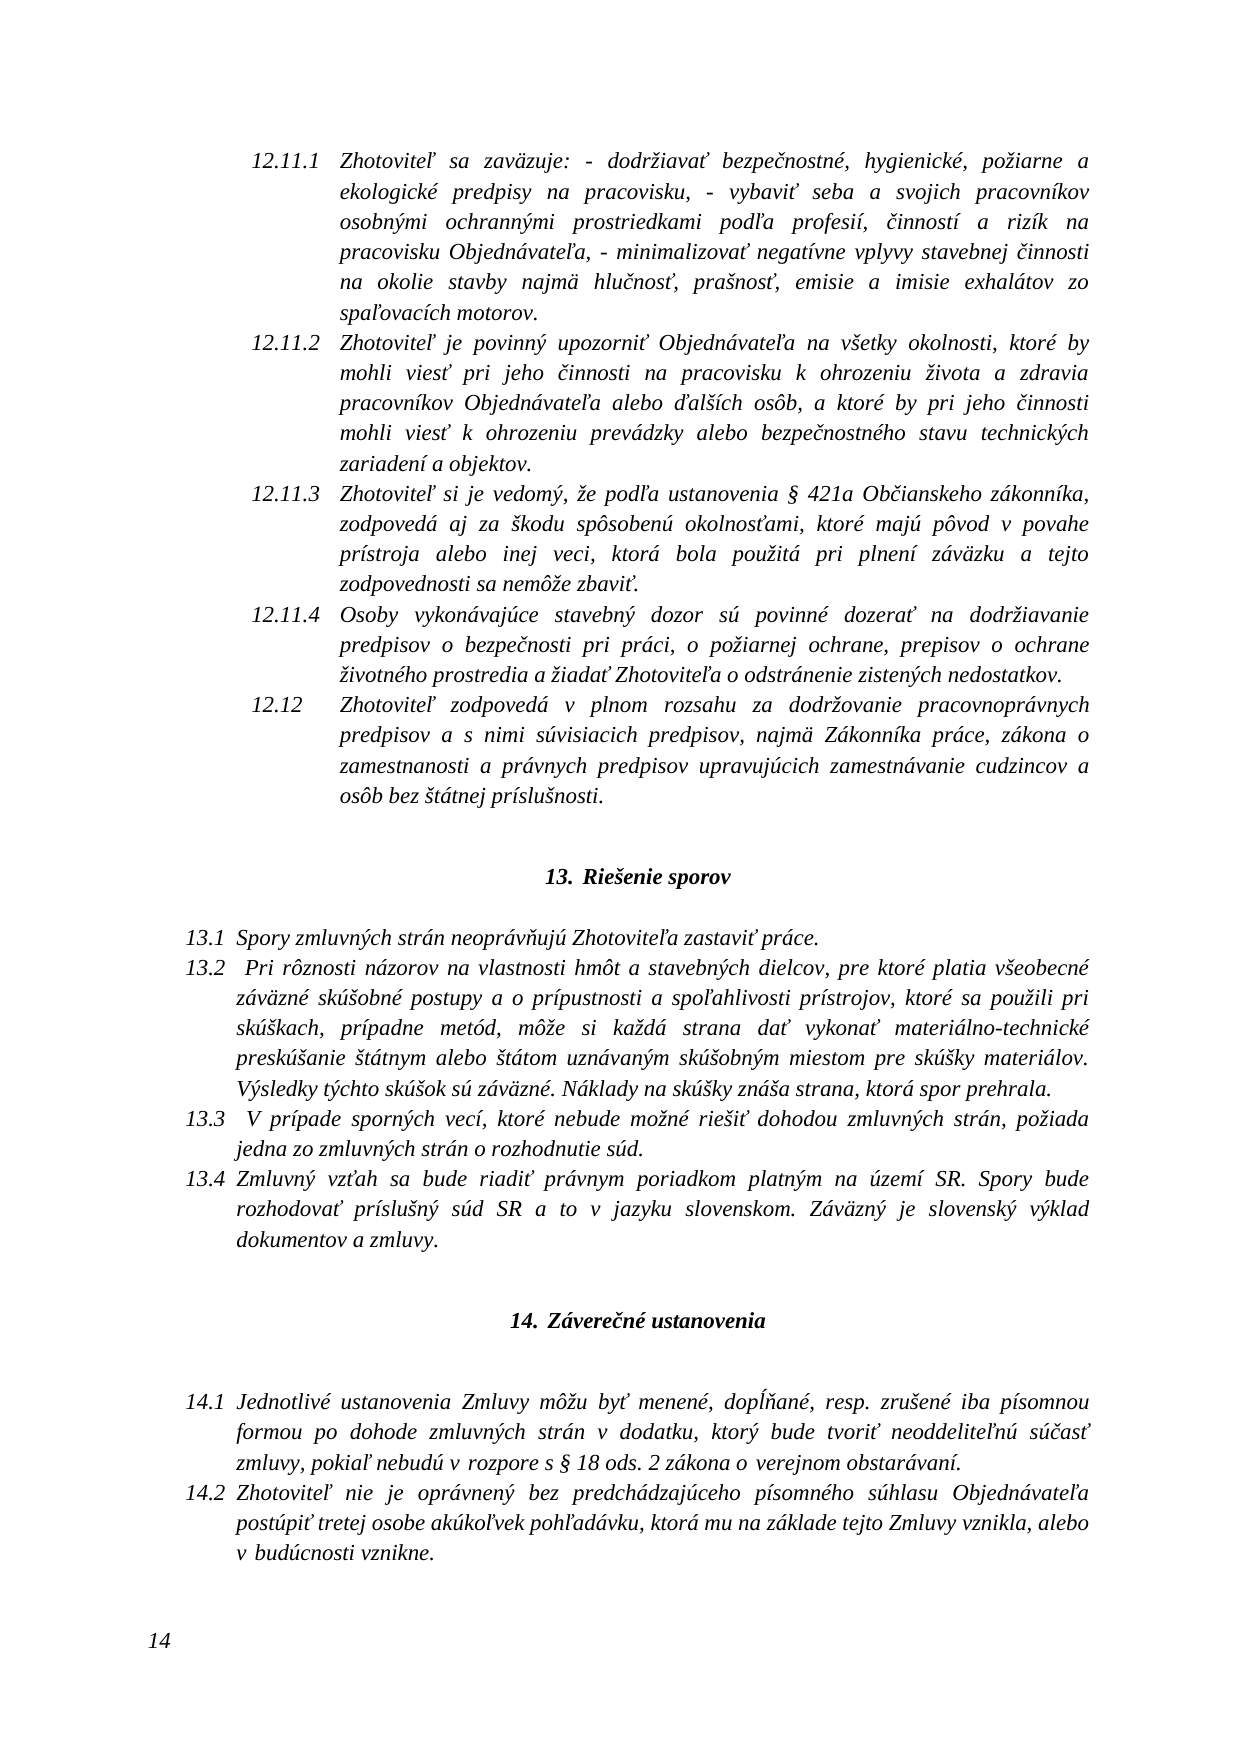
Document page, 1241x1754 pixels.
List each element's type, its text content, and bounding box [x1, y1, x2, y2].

list Zhotoviteľ si je vedomý, že podľa ustanovenia § 421a Občianskeho zákonníka, zodpovedá aj za škodu spôsobenú okolnosťami, ktoré majú pôvod v povahe prístroja alebo inej veci, ktorá bola použitá pri plnení záväzku a tejto zodpovednosti sa nemôže zbaviť. [251, 480, 1093, 597]
list Riešenie sporov [185, 863, 1093, 889]
list Jednotlivé ustanovenia Zmluvy môžu byť menené, dopĺňané, resp. zrušené iba písomnou formou po dohode zmluvných strán v dodatku, ktorý bude tvoriť neoddeliteľnú súčasť zmluvy, pokiaľ nebudú v rozpore s § 18 ods. 2 zákona o verejnom obstarávaní. [185, 1388, 1093, 1475]
list Zhotoviteľ sa zaväzuje: - dodržiavať bezpečnostné, hygienické, požiarne a ekologické predpisy na pracovisku, - vybaviť seba a svojich pracovníkov osobnými ochrannými prostriedkami podľa profesií, činností a rizík na pracovisku Objednávateľa, - minimalizovať negatívne vplyvy stavebnej činnosti na okolie stavby najmä hlučnosť, prašnosť, emisie a imisie exhalátov zo spaľovacích motorov. [251, 148, 1093, 325]
list Pri rôznosti názorov na vlastnosti hmôt a stavebných dielcov, pre ktoré platia všeobecné záväzné skúšobné postupy a o prípustnosti a spoľahlivosti prístrojov, ktoré sa použili pri skúškach, prípadne metód, môže si každá strana dať vykonať materiálno-technické preskúšanie štátnym alebo štátom uznávaným skúšobným miestom pre skúšky materiálov. Výsledky týchto skúšok sú záväzné. Náklady na skúšky znáša strana, ktorá spor prehrala. [185, 954, 1093, 1101]
list Spory zmluvných strán neoprávňujú Zhotoviteľa zastaviť práce. [185, 924, 1093, 950]
list V prípade sporných vecí, ktoré nebude možné riešiť dohodou zmluvných strán, požiada jedna zo zmluvných strán o rozhodnutie súd. [185, 1105, 1093, 1161]
list Zhotoviteľ nie je oprávnený bez predchádzajúceho písomného súhlasu Objednávateľa postúpiť tretej osobe akúkoľvek pohľadávku, ktorá mu na základe tejto Zmluvy vznikla, alebo v budúcnosti vznikne. [185, 1479, 1093, 1566]
list Záverečné ustanovenia [185, 1307, 1093, 1333]
list Osoby vykonávajúce stavebný dozor sú povinné dozerať na dodržiavanie predpisov o bezpečnosti pri práci, o požiarnej ochrane, prepisov o ochrane životného prostredia a žiadať Zhotoviteľa o odstránenie zistených nedostatkov. [251, 601, 1093, 687]
list Zmluvný vzťah sa bude riadiť právnym poriadkom platným na území SR. Spory bude rozhodovať príslušný súd SR a to v jazyku slovenskom. Záväzný je slovenský výklad dokumentov a zmluvy. [185, 1165, 1093, 1252]
list Zhotoviteľ zodpovedá v plnom rozsahu za dodržovanie pracovnoprávnych predpisov a s nimi súvisiacich predpisov, najmä Zákonníka práce, zákona o zamestnanosti a právnych predpisov upravujúcich zamestnávanie cudzincov a osôb bez štátnej príslušnosti. [251, 691, 1093, 808]
list Zhotoviteľ je povinný upozorniť Objednávateľa na všetky okolnosti, ktoré by mohli viesť pri jeho činnosti na pracovisku k ohrozeniu života a zdravia pracovníkov Objednávateľa alebo ďalších osôb, a ktoré by pri jeho činnosti mohli viesť k ohrozeniu prevádzky alebo bezpečnostného stavu technických zariadení a objektov. [251, 329, 1093, 476]
